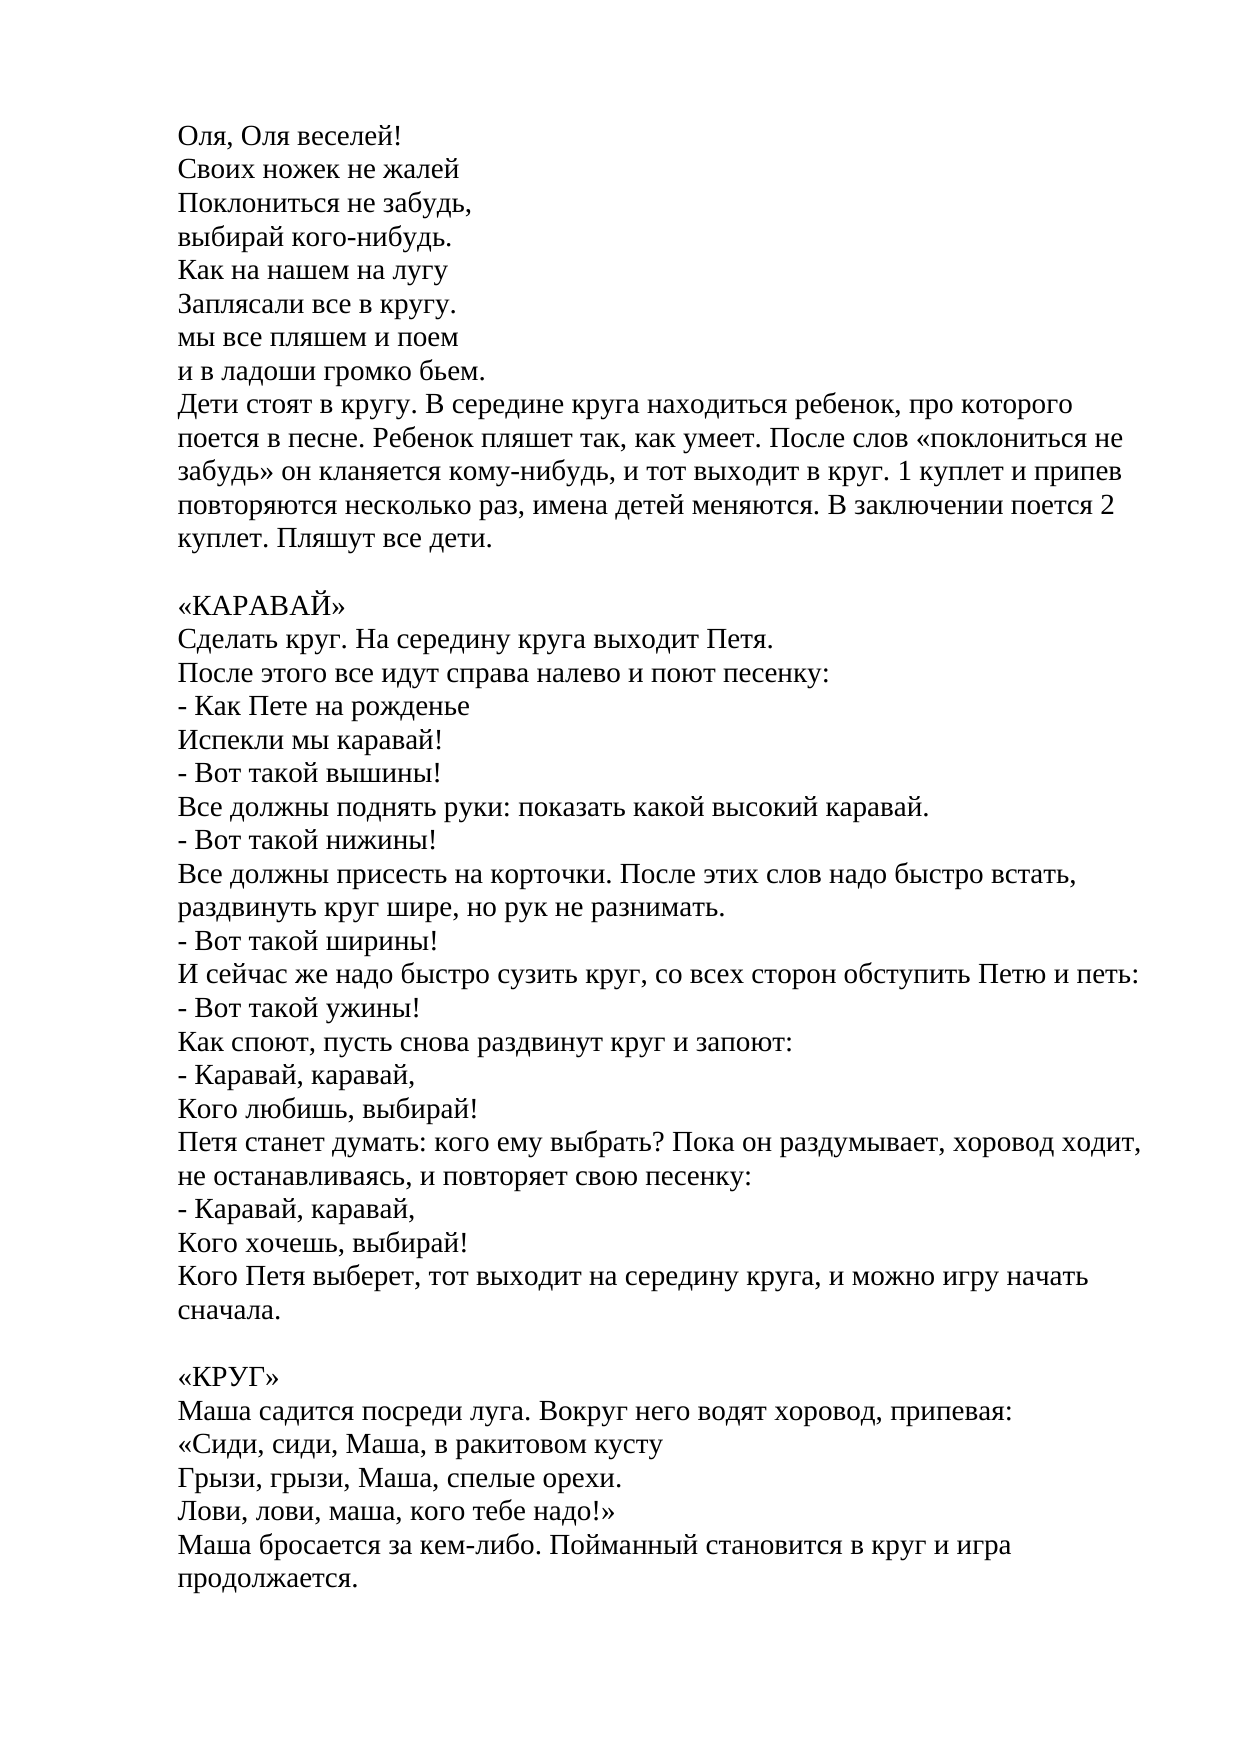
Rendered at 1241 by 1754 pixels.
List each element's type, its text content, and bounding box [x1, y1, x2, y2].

text Все должны поднять руки: показать какой высокий каравай. [177, 789, 1152, 822]
text Дети стоят в кругу. В середине круга находиться ребенок, про которого поется в песне. Ребенок пляшет так, как умеет. После слов «поклониться не забудь» он кланяется кому-нибудь, и тот выходит в круг. 1 куплет и припев повторяются несколько раз, имена детей меняются. В заключении поется 2 куплет. Пляшут все дети. [177, 386, 1152, 554]
text Маша садится посреди луга. Вокруг него водят хоровод, припевая: [177, 1393, 1152, 1426]
text - Вот такой ширины! [177, 923, 1152, 957]
text мы все пляшем и поем [177, 319, 1152, 353]
text Кого любишь, выбирай! [177, 1091, 1152, 1124]
text Сделать круг. На середину круга выходит Петя. [177, 621, 1152, 655]
text «КРУГ» [177, 1359, 1152, 1393]
text - Каравай, каравай, [177, 1057, 1152, 1091]
text Как на нашем на лугу [177, 252, 1152, 286]
text - Вот такой вышины! [177, 755, 1152, 789]
text Своих ножек не жалей [177, 152, 1152, 185]
text «КАРАВАЙ» [177, 588, 1152, 621]
text Маша бросается за кем-либо. Пойманный становится в круг и игра продолжается. [177, 1527, 1152, 1594]
text Оля, Оля веселей! [177, 118, 1152, 152]
text - Как Пете на рожденье [177, 688, 1152, 722]
text Грызи, грызи, Маша, спелые орехи. [177, 1460, 1152, 1493]
text Все должны присесть на корточки. После этих слов надо быстро встать, раздвинуть круг шире, но рук не разнимать. [177, 856, 1152, 923]
text После этого все идут справа налево и поют песенку: [177, 655, 1152, 688]
text Заплясали все в кругу. [177, 286, 1152, 319]
text «Сиди, сиди, Маша, в ракитовом кусту [177, 1426, 1152, 1460]
text Кого хочешь, выбирай! [177, 1225, 1152, 1258]
text Кого Петя выберет, тот выходит на середину круга, и можно игру начать сначала. [177, 1258, 1152, 1326]
text И сейчас же надо быстро сузить круг, со всех сторон обступить Петю и петь: [177, 957, 1152, 990]
text Лови, лови, маша, кого тебе надо!» [177, 1493, 1152, 1527]
text - Вот такой ужины! [177, 990, 1152, 1024]
text Поклониться не забудь, [177, 185, 1152, 219]
text и в ладоши громко бьем. [177, 353, 1152, 386]
text - Вот такой нижины! [177, 822, 1152, 856]
text - Каравай, каравай, [177, 1191, 1152, 1225]
text Как споют, пусть снова раздвинут круг и запоют: [177, 1024, 1152, 1057]
text выбирай кого-нибудь. [177, 219, 1152, 252]
text Испекли мы каравай! [177, 722, 1152, 755]
text Петя станет думать: кого ему выбрать? Пока он раздумывает, хоровод ходит, не останавливаясь, и повторяет свою песенку: [177, 1124, 1152, 1191]
